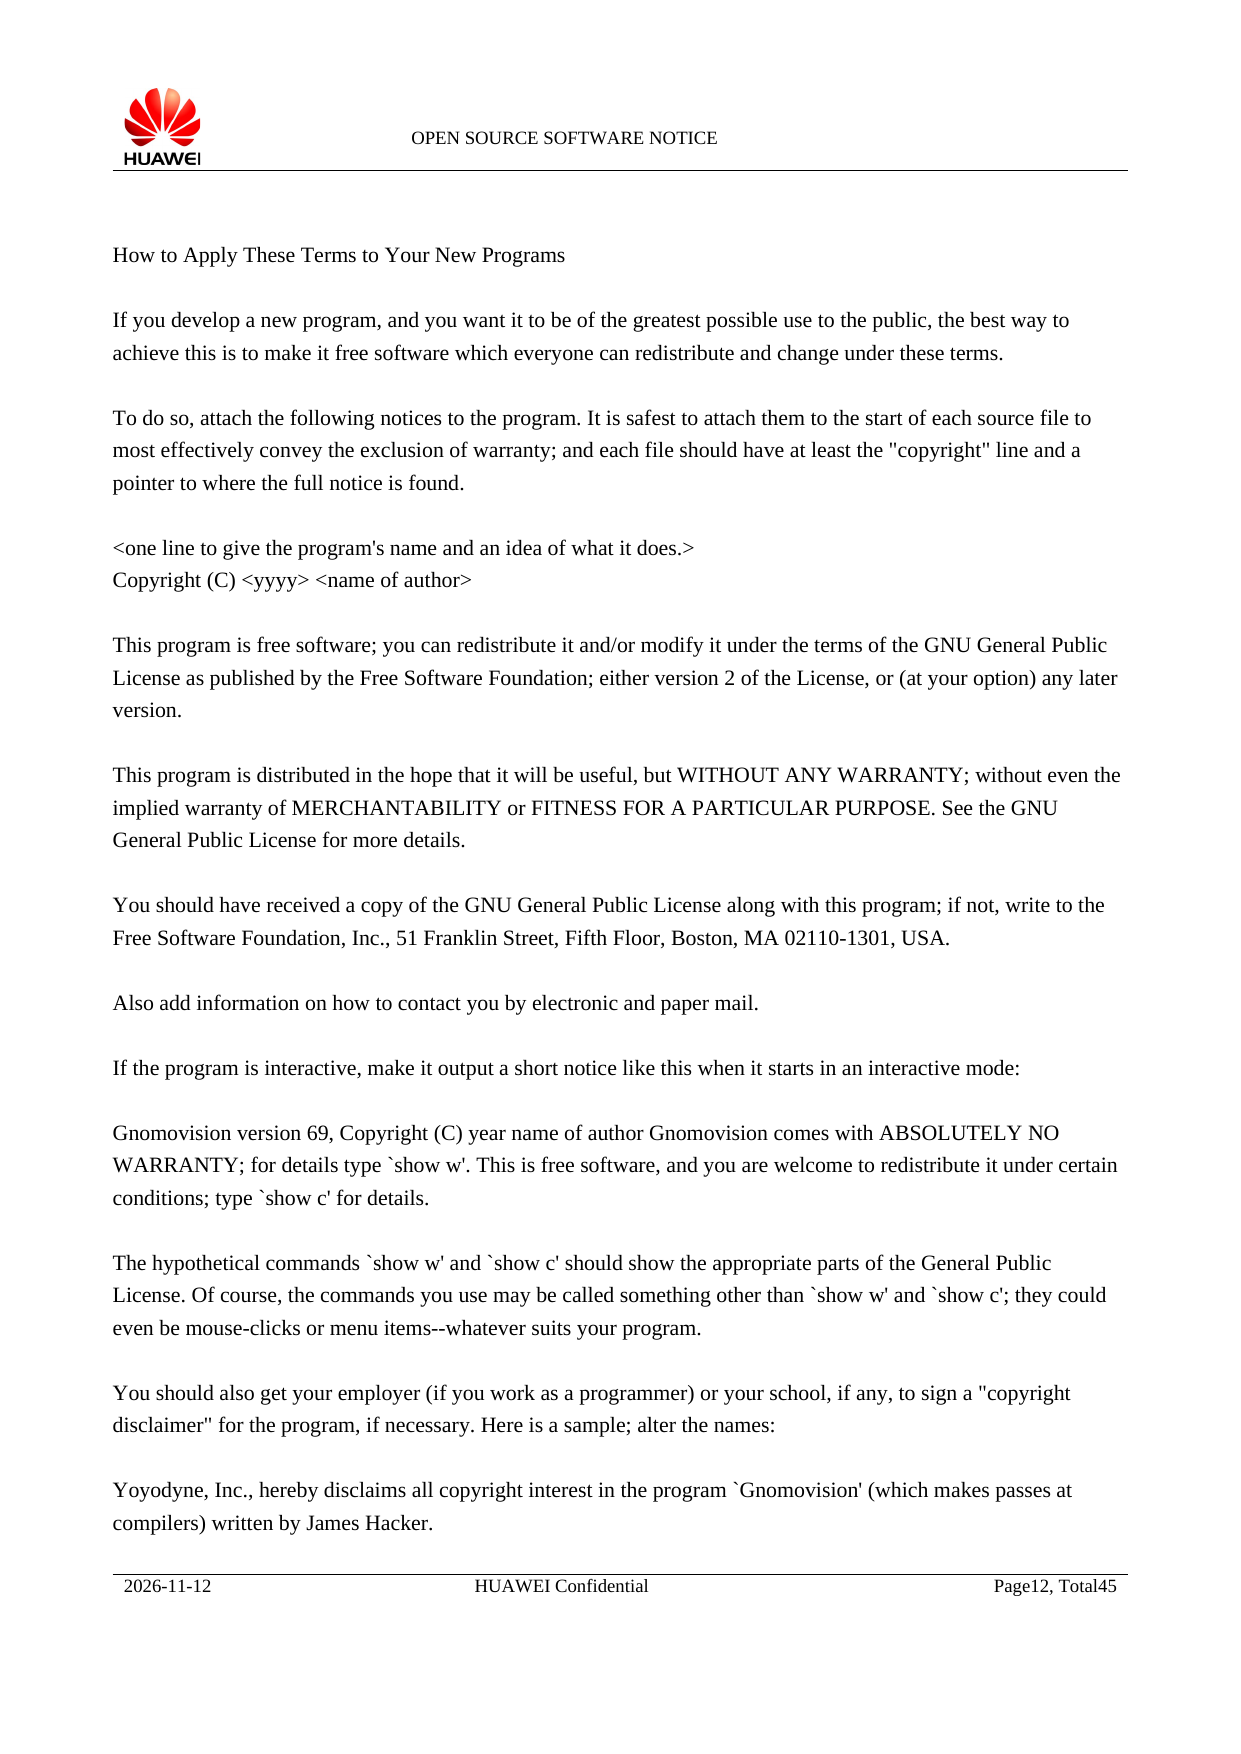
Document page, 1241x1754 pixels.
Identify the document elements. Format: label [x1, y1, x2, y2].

picture [124, 88, 201, 165]
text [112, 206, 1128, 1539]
